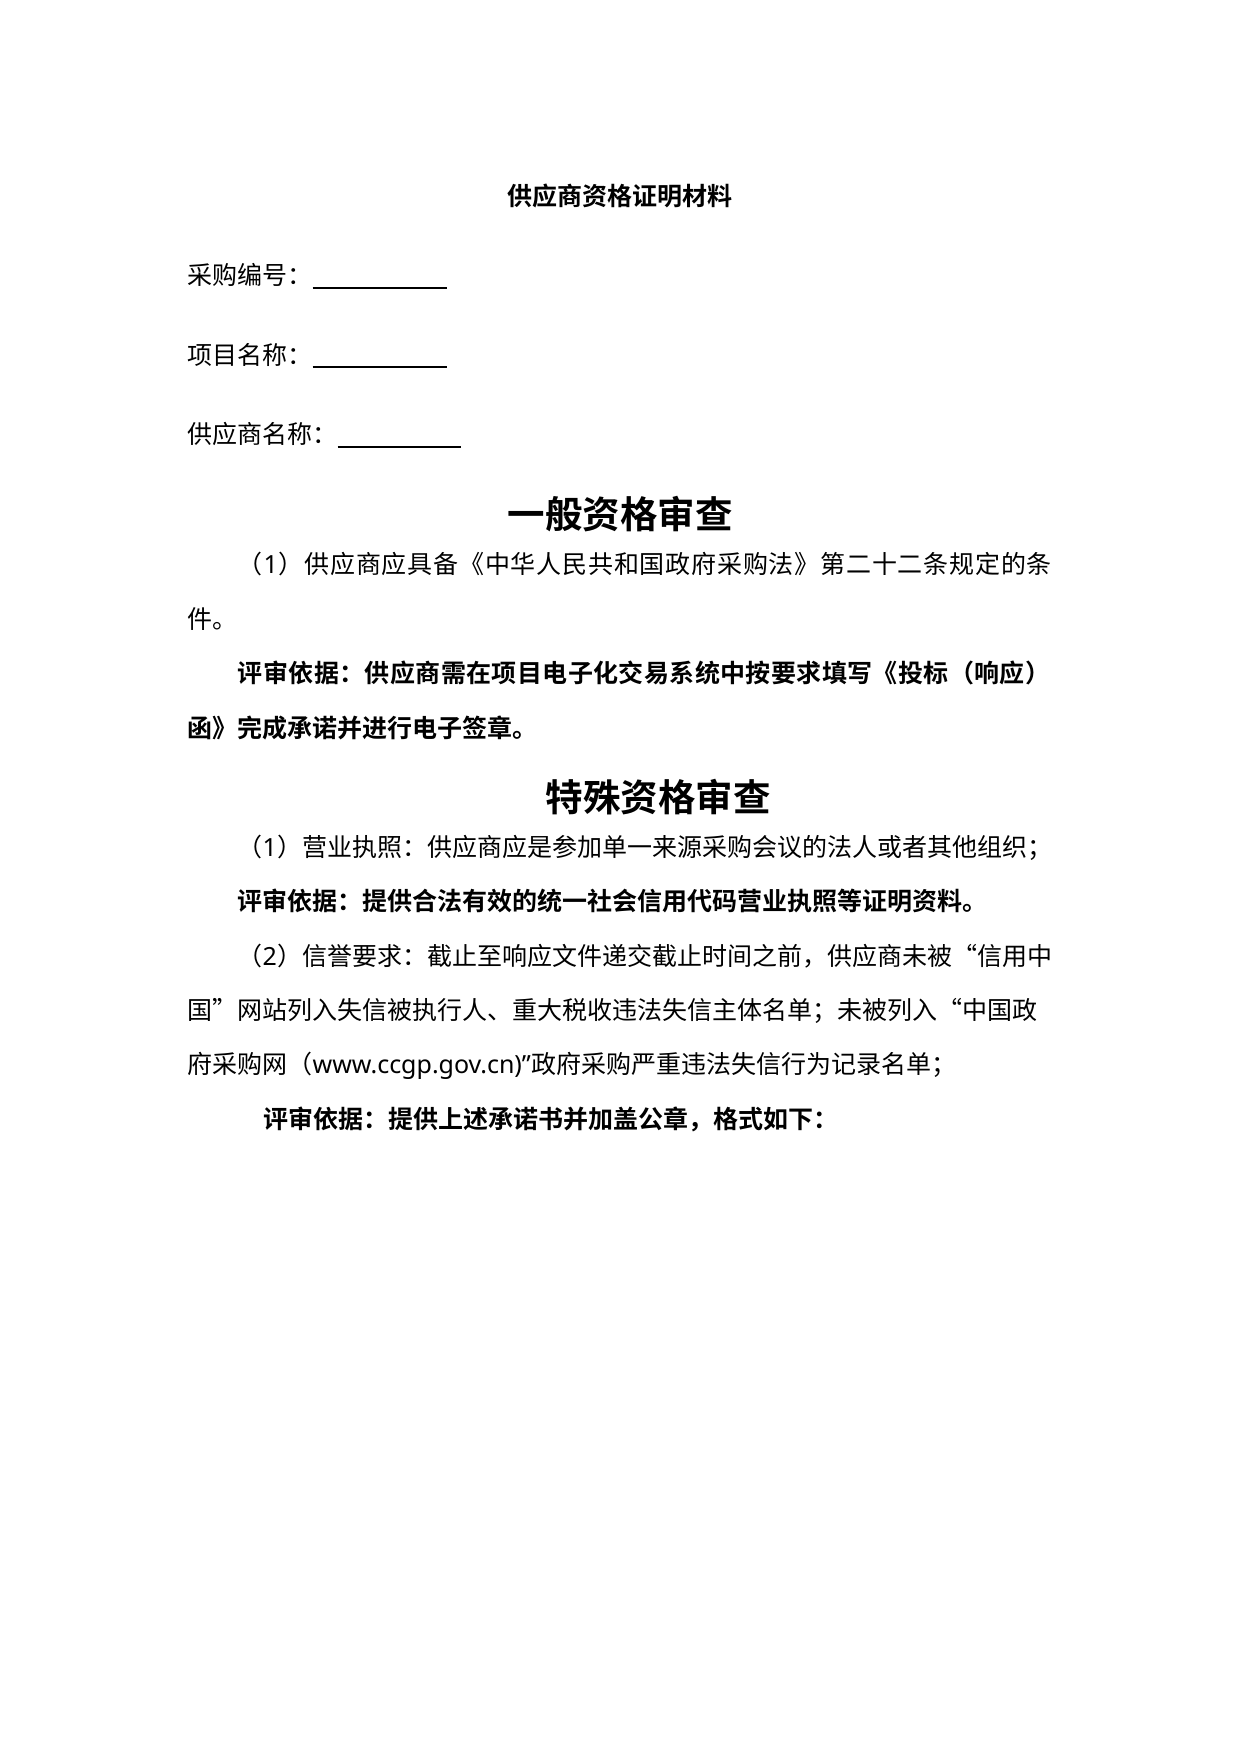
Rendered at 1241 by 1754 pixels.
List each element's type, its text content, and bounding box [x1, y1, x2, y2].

text 供应商名称： [187, 400, 1053, 465]
text 特殊资格审查 [187, 762, 1053, 827]
list 评审依据：提供上述承诺书并加盖公章，格式如下： [187, 1099, 1053, 1136]
text 采购编号： [187, 241, 1053, 306]
text （1）营业执照：供应商应是参加单一来源采购会议的法人或者其他组织； [187, 827, 1053, 864]
list 评审依据：供应商需在项目电子化交易系统中按要求填写《投标（响应）函》完成承诺并进行电子签章。 [187, 654, 1053, 744]
text 供应商资格证明材料 [187, 162, 1053, 227]
list （1）供应商应具备《中华人民共和国政府采购法》第二十二条规定的条件。 [187, 545, 1053, 636]
text 一般资格审查 [187, 480, 1053, 545]
list （2）信誉要求：截止至响应文件递交截止时间之前，供应商未被“信用中国”网站列入失信被执行人、重大税收违法失信主体名单；未被列入“中国政府采购网（www.ccgp.gov.cn)”政府采购严重违法失信行为记录名单； [187, 936, 1053, 1081]
text 项目名称： [187, 321, 1053, 386]
text 评审依据：提供合法有效的统一社会信用代码营业执照等证明资料。 [187, 882, 1053, 918]
